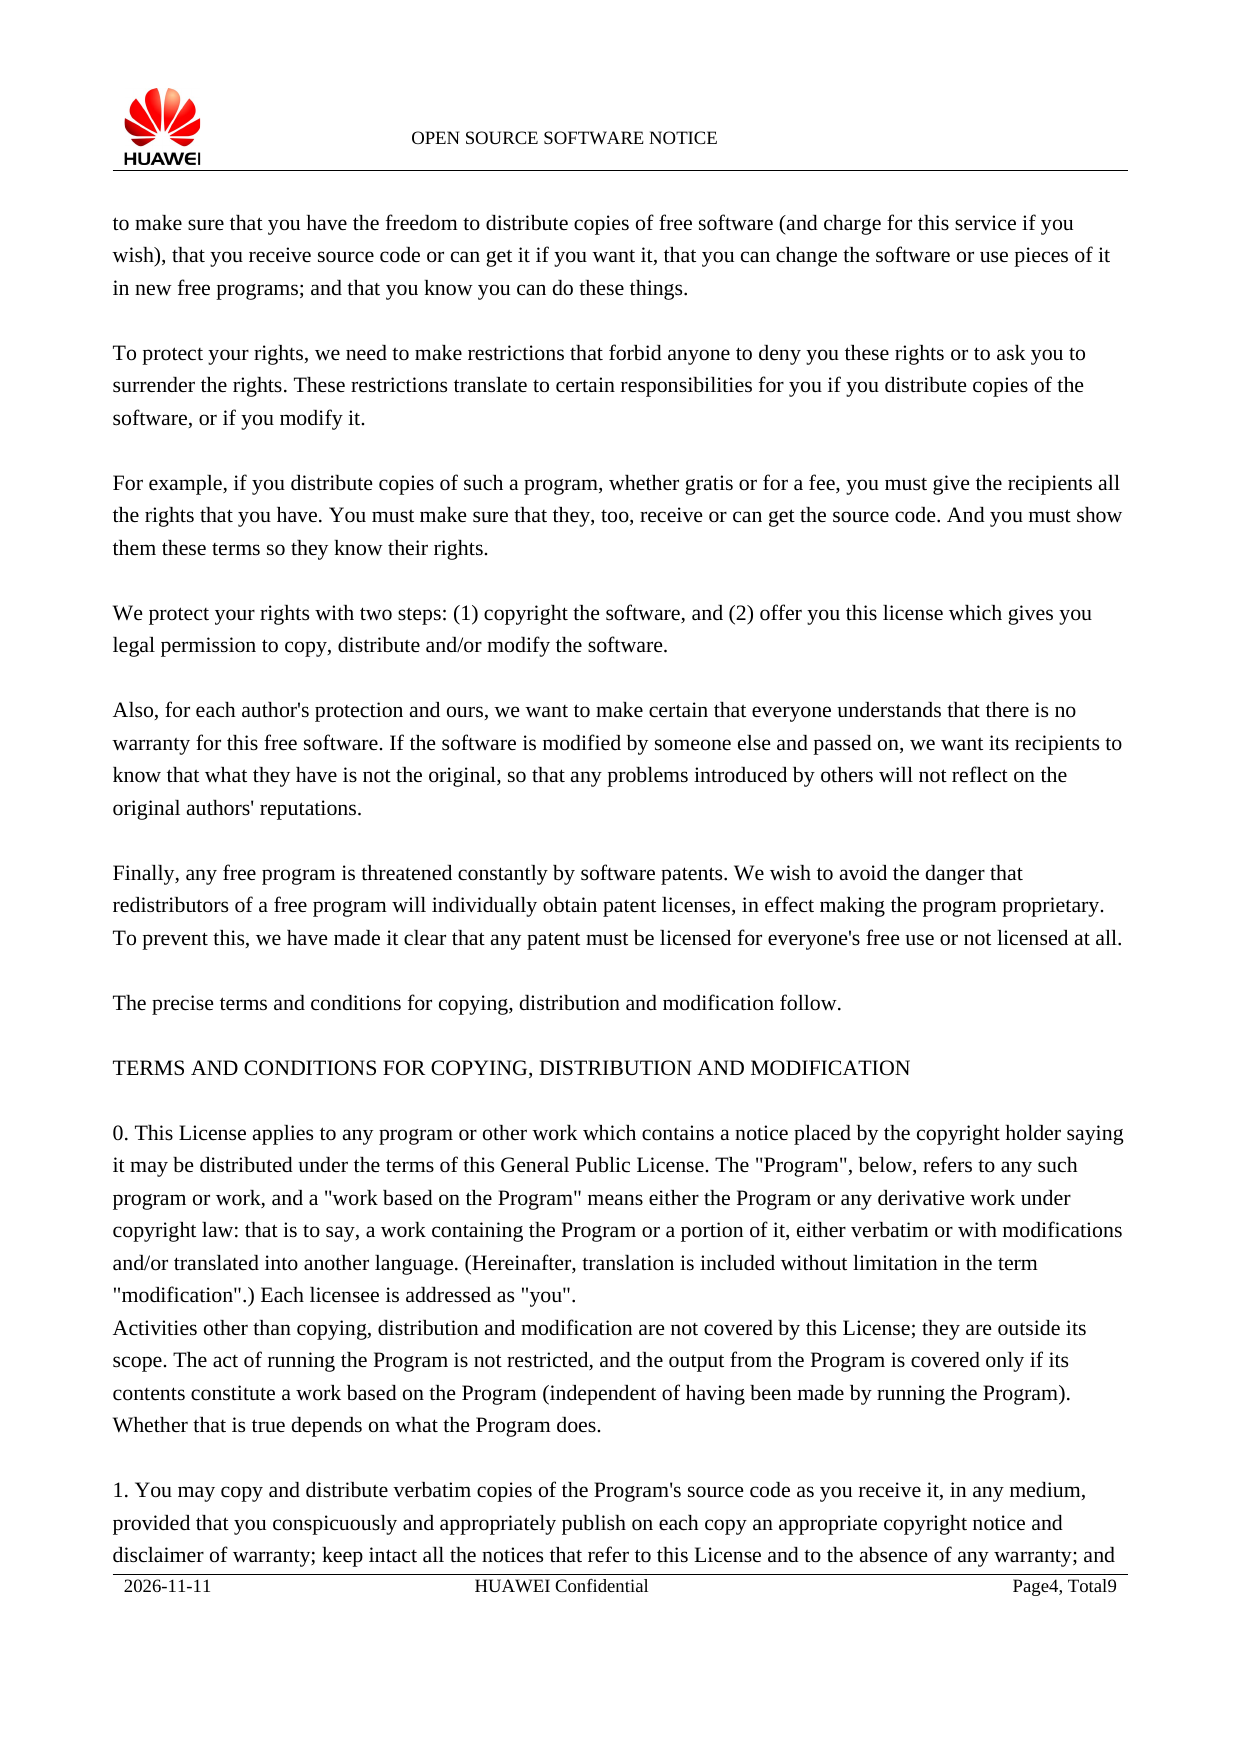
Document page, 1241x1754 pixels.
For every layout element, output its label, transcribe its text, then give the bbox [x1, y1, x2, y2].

picture [124, 88, 201, 165]
